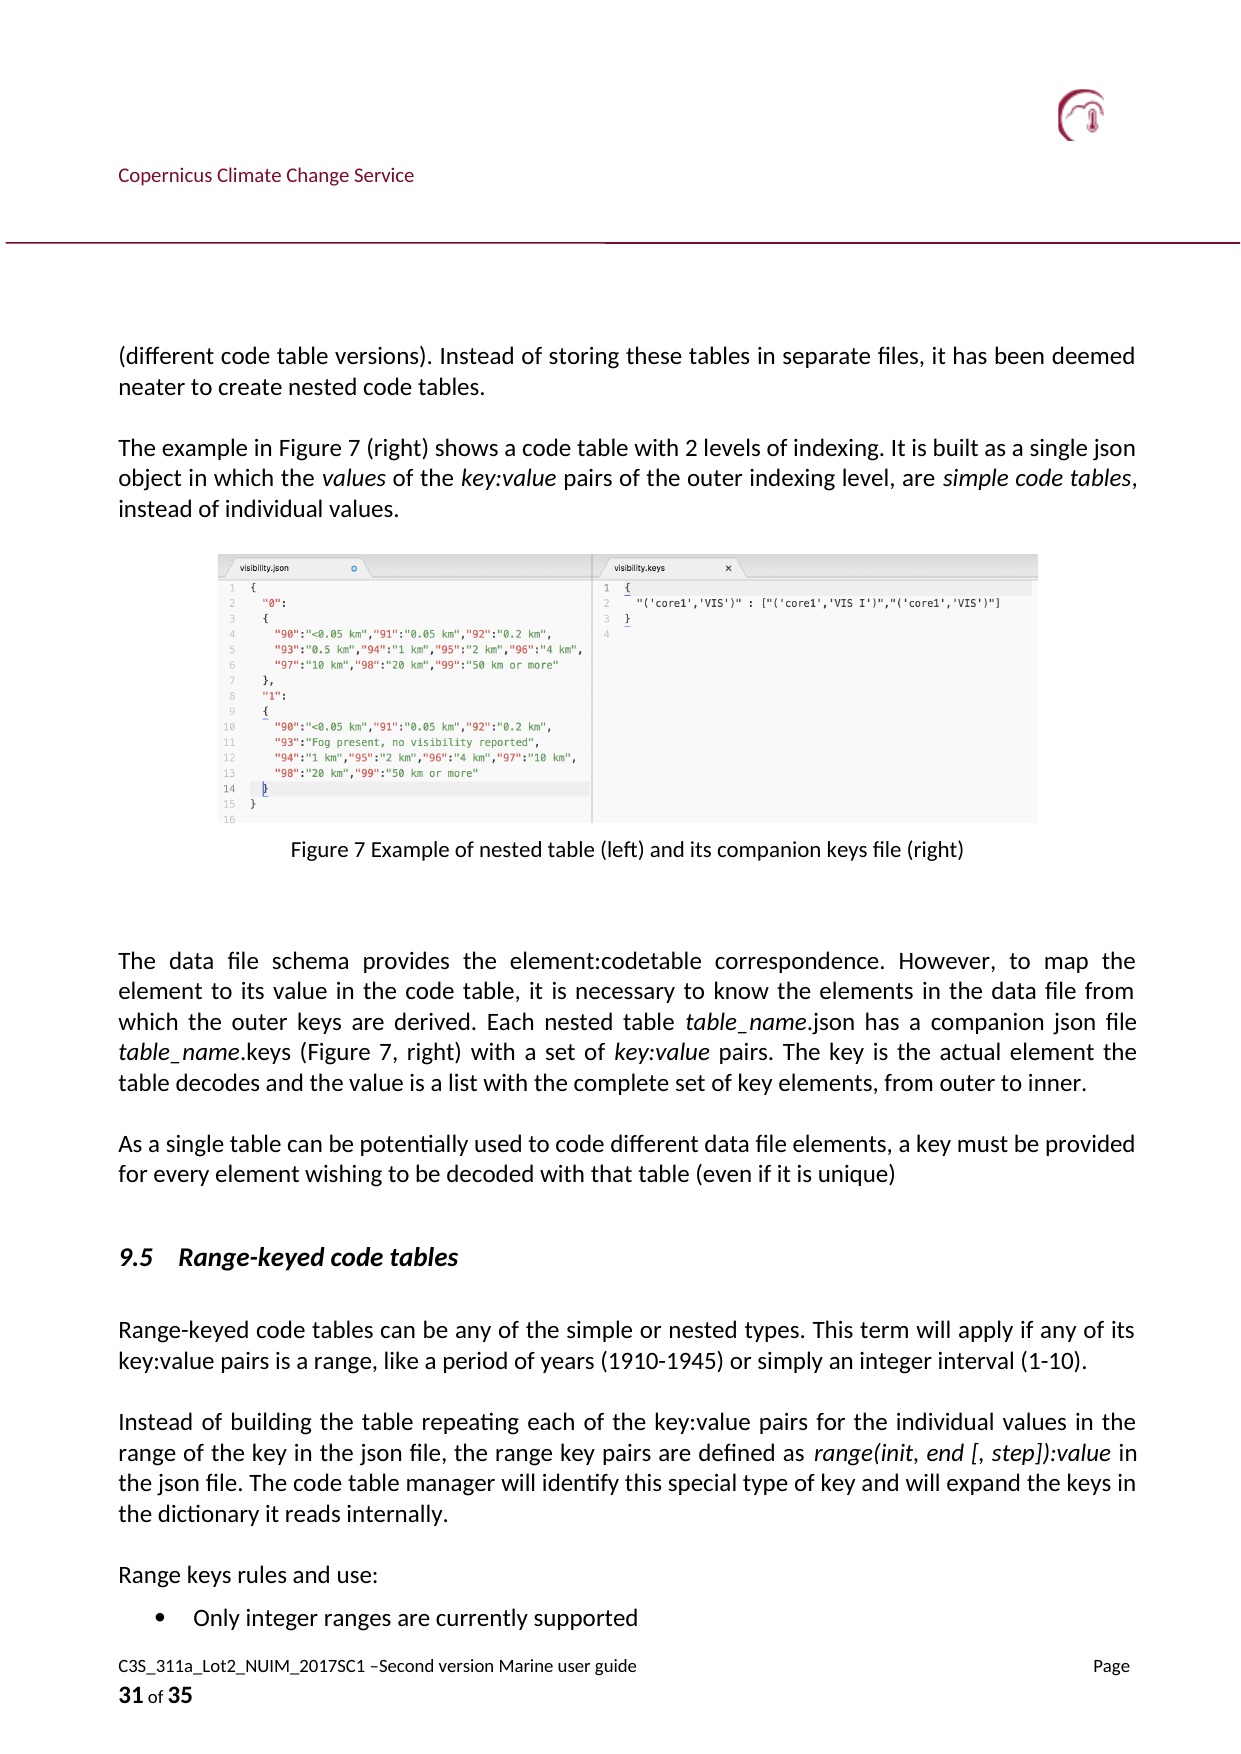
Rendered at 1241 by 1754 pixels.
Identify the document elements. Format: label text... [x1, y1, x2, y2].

text Instead of building the table repeating each of the key:value pairs for the individual values in the range of the key in the json file, the range key pairs are defined as range(init, end [, step]):value in the json file. The code table manager will identify this special type of key and will expand the keys in the dictionary it reads internally. [118, 1406, 1138, 1528]
list Only integer ranges are currently supported [156, 1602, 1138, 1632]
text Range keys rules and use: [118, 1559, 1138, 1589]
subtitle Range-keyed code tables [118, 1240, 1138, 1273]
picture [217, 554, 1039, 823]
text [118, 340, 1138, 401]
text As a single table can be potentially used to code different data file elements, a key must be provided for every element wishing to be decoded with that table (even if it is unique) [118, 1128, 1138, 1189]
text The example in Figure 6 (right) shows a code table with 2 levels of indexing. It is built as a single json object in which the values of the key:value pairs of the outer indexing level, are simple code tables, instead of individual values. [118, 432, 1138, 523]
text Range-keyed code tables can be any of the simple or nested types. This term will apply if any of its key:value pairs is a range, like a period of years (1910-1945) or simply an integer interval (1-10). [118, 1314, 1138, 1376]
text The data file schema provides the element:codetable correspondence. However, to map the element to its value in the code table, it is necessary to know the elements in the data file from which the outer keys are derived. Each nested table table_name.json has a companion json file table_name.keys (Figure 6, right) with a set of key:value pairs. The key is the actual element the table decodes and the value is a list with the complete set of key elements, from outer to inner. [118, 945, 1138, 1097]
